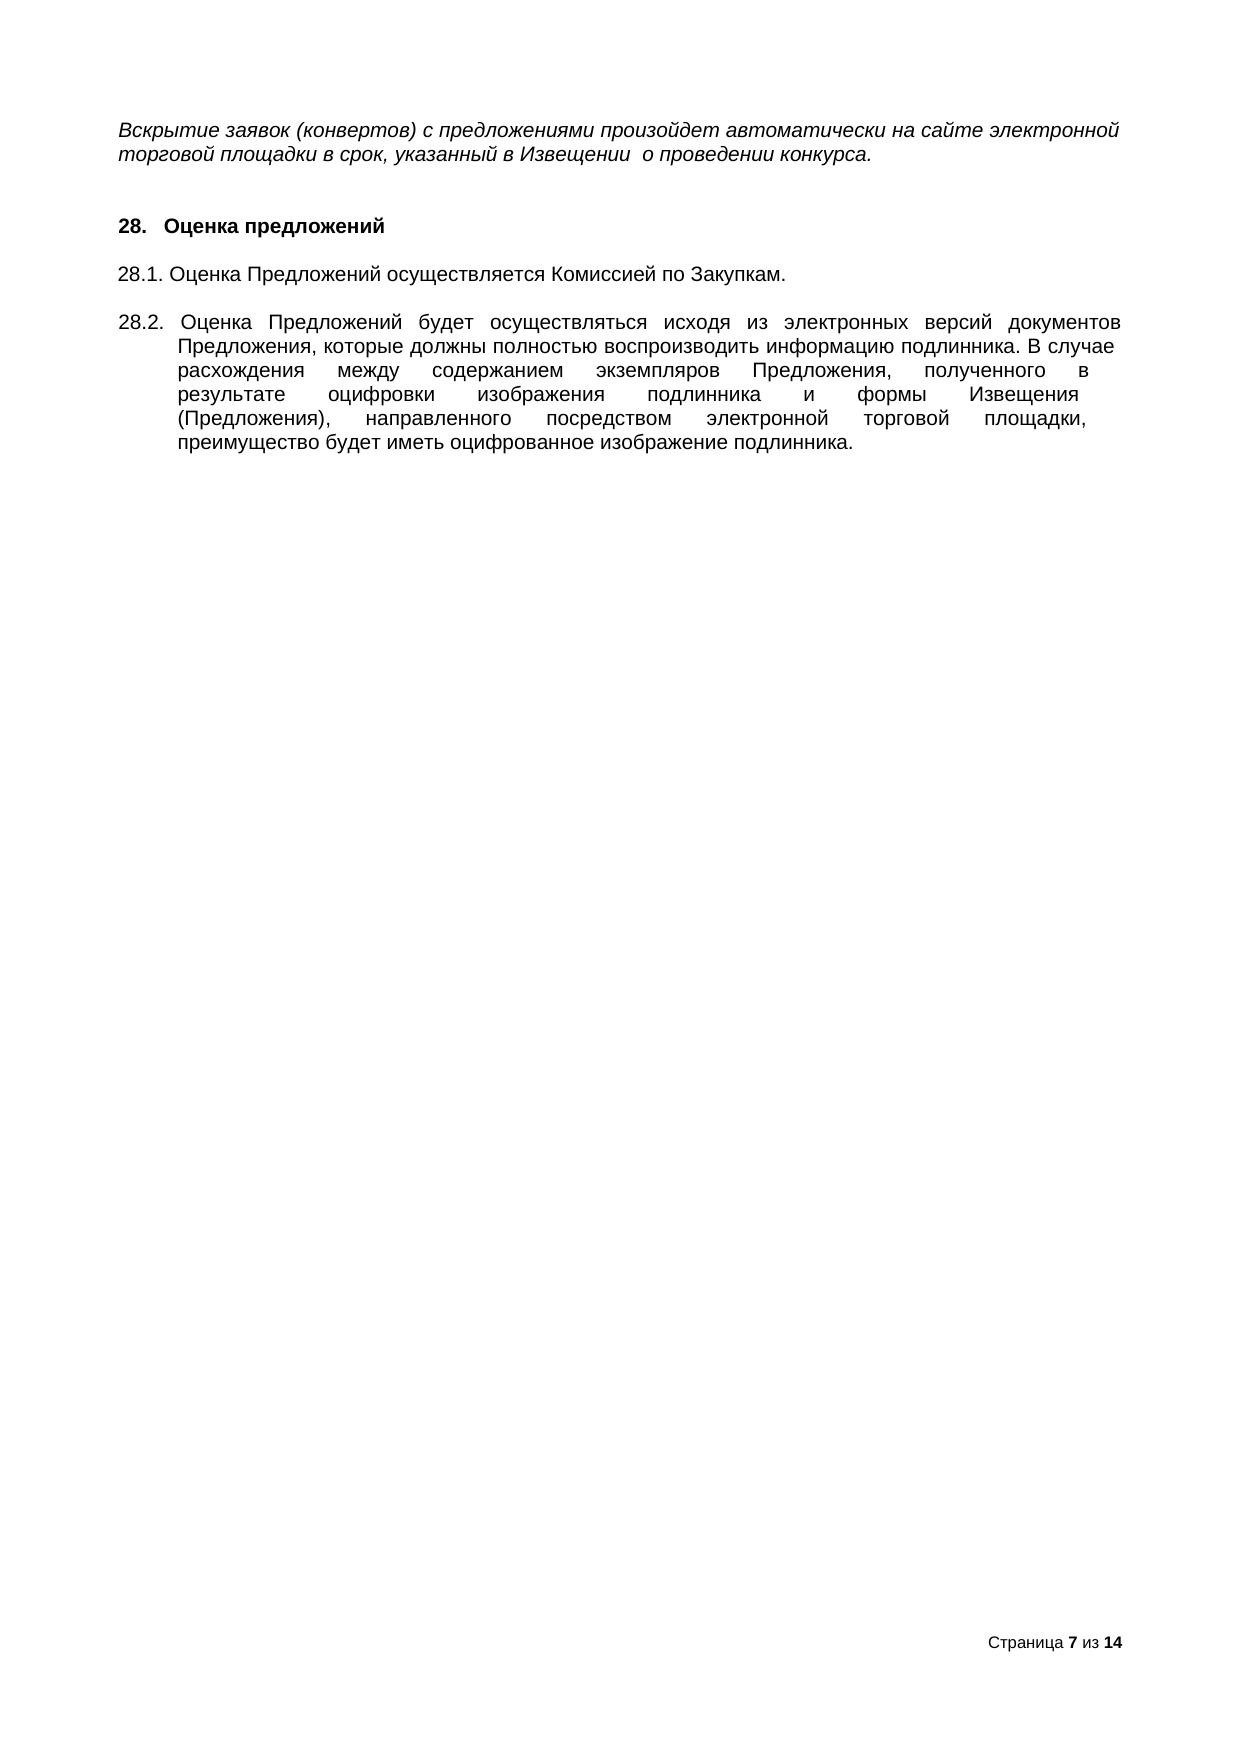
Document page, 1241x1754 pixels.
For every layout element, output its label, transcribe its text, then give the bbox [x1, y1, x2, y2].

text Вскрытие заявок (конвертов) с предложениями произойдет автоматически на сайте электронной торговой площадки в срок, указанный в Извещении о проведении конкурса. [118, 118, 1122, 166]
text 28.2. Оценка Предложений будет осуществляться исходя из электронных версий документов Предложения, которые должны полностью воспроизводить информацию подлинника. В случае расхождения между содержанием экземпляров Предложения, полученного в результате оцифровки изображения подлинника и формы Извещения (Предложения), направленного посредством электронной торговой площадки, преимущество будет иметь оцифрованное изображение подлинника. [118, 310, 1122, 453]
text 28.1. Оценка Предложений осуществляется Комиссией по Закупкам. [117, 262, 1122, 286]
list Оценка предложений [118, 214, 1122, 238]
